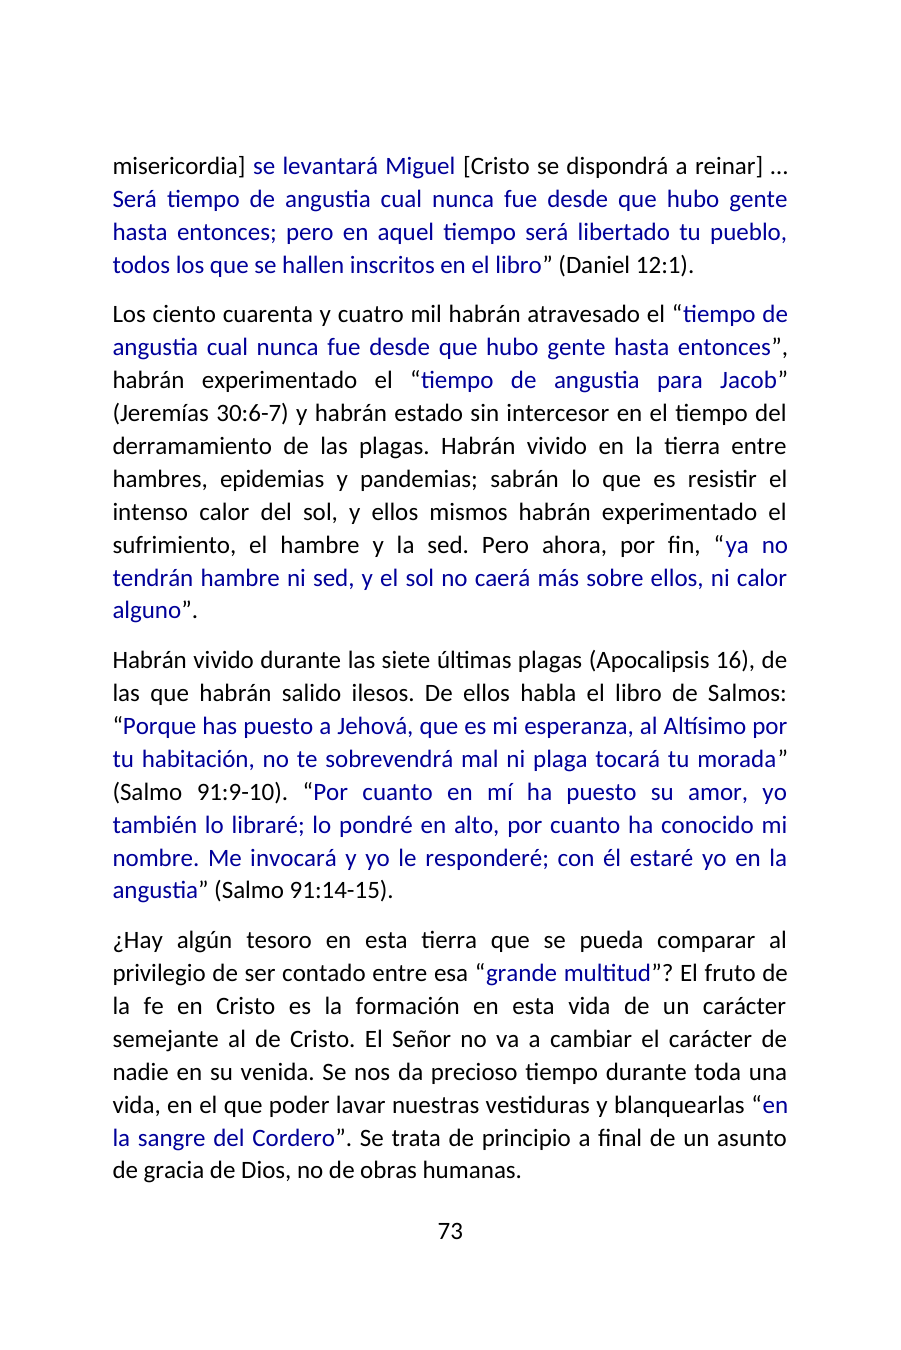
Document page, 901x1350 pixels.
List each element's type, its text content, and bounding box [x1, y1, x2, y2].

text Los ciento cuarenta y cuatro mil habrán atravesado el “tiempo de angustia cual nunca fue desde que hubo gente hasta entonces”, habrán experimentado el “tiempo de angustia para Jacob” (Jeremías 30:6-7) y habrán estado sin intercesor en el tiempo del derramamiento de las plagas. Habrán vivido en la tierra entre hambres, epidemias y pandemias; sabrán lo que es resistir el intenso calor del sol, y ellos mismos habrán experimentado el sufrimiento, el hambre y la sed. Pero ahora, por fin, “ya no tendrán hambre ni sed, y el sol no caerá más sobre ellos, ni calor alguno”. [112, 298, 788, 625]
text Habrán vivido durante las siete últimas plagas (Apocalipsis 16), de las que habrán salido ilesos. De ellos habla el libro de Salmos: “Porque has puesto a Jehová, que es mi esperanza, al Altísimo por tu habitación, no te sobrevendrá mal ni plaga tocará tu morada” (Salmo 91:9-10). “Por cuanto en mí ha puesto su amor, yo también lo libraré; lo pondré en alto, por cuanto ha conocido mi nombre. Me invocará y yo le responderé; con él estaré yo en la angustia” (Salmo 91:14-15). [112, 644, 788, 905]
text ¿Hay algún tesoro en esta tierra que se pueda comparar al privilegio de ser contado entre esa “grande multitud”? El fruto de la fe en Cristo es la formación en esta vida de un carácter semejante al de Cristo. El Señor no va a cambiar el carácter de nadie en su venida. Se nos da precioso tiempo durante toda una vida, en el que poder lavar nuestras vestiduras y blanquearlas “en la sangre del Cordero”. Se trata de principio a final de un asunto de gracia de Dios, no de obras humanas. [112, 924, 788, 1185]
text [112, 150, 788, 279]
